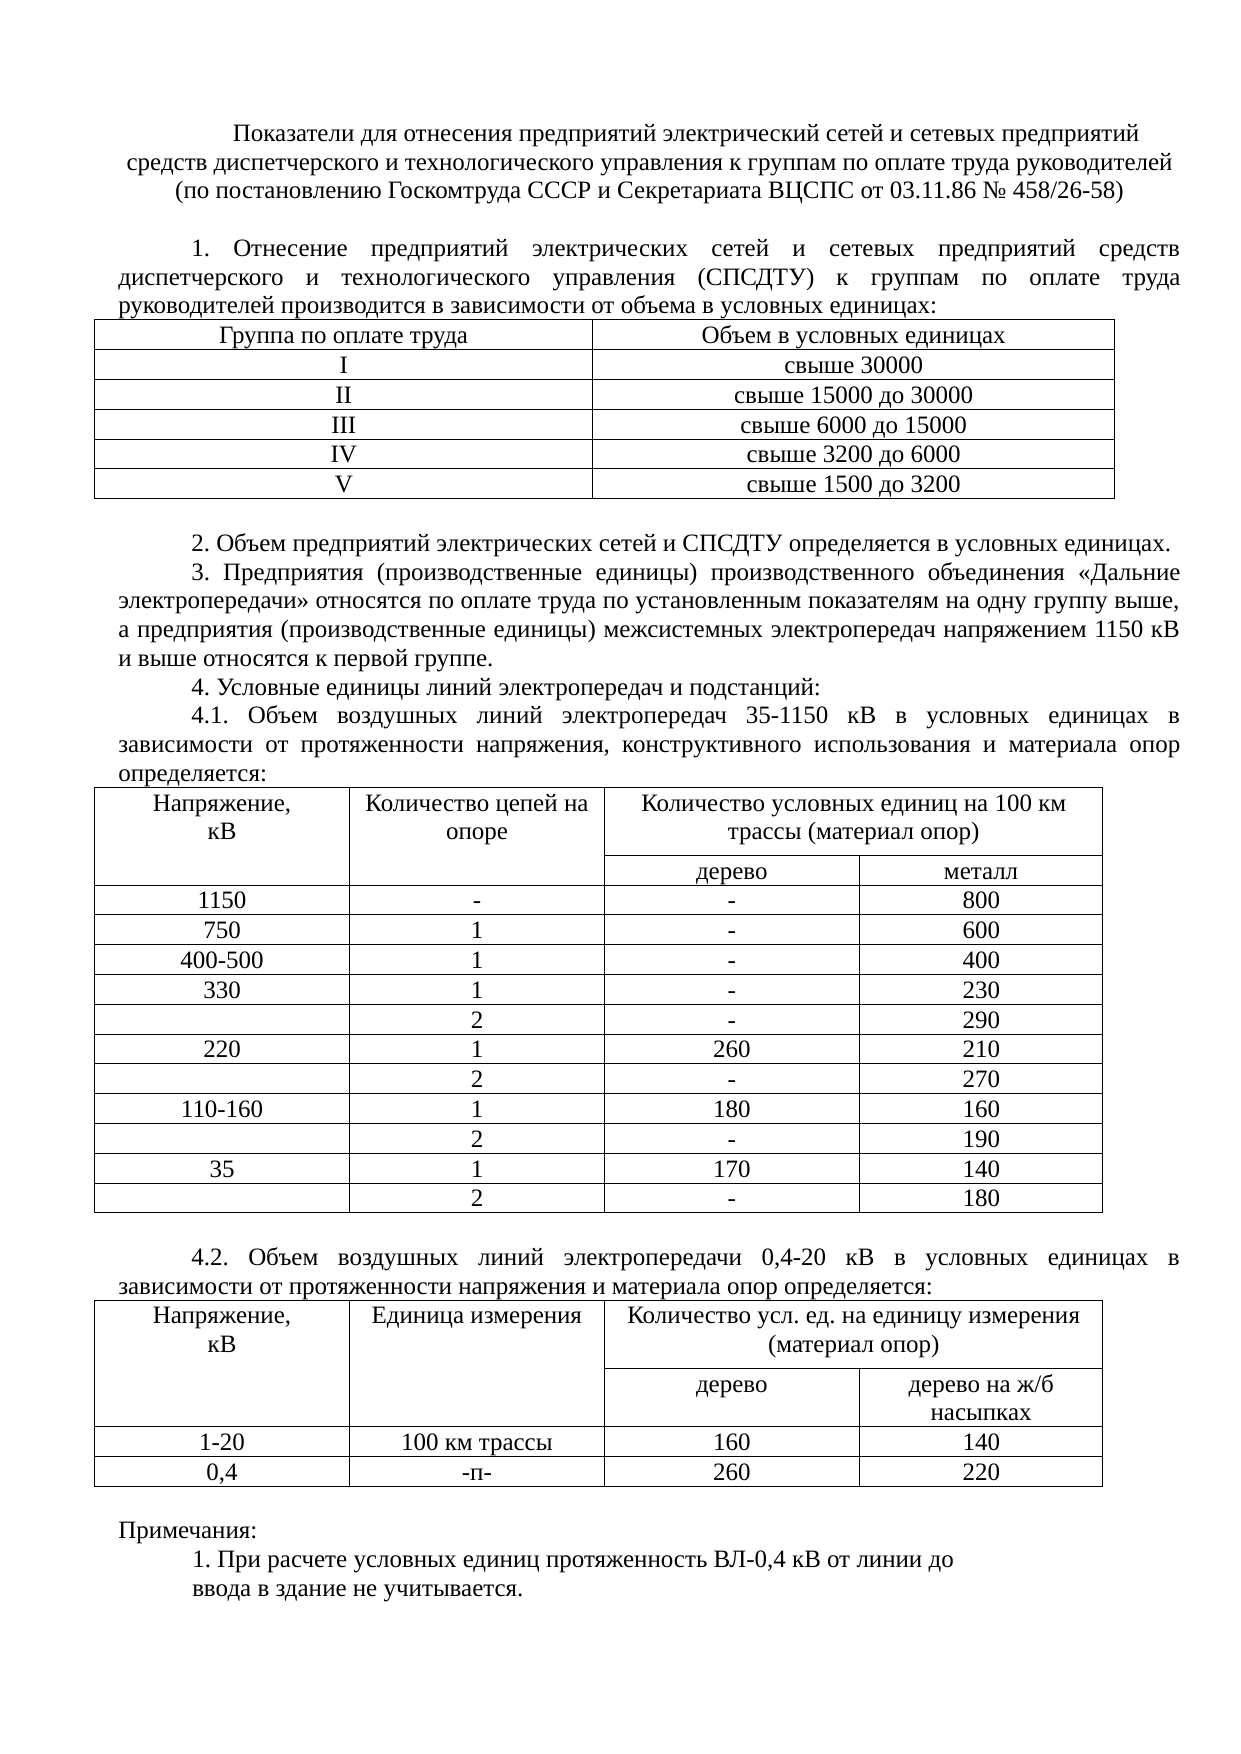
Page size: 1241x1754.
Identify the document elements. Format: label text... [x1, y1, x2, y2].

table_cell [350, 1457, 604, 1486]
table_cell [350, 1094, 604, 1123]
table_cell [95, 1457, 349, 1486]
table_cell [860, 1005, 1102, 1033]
text 2. Объем предприятий электрических сетей и СПСДТУ определяется в условных единицах. [118, 528, 1181, 557]
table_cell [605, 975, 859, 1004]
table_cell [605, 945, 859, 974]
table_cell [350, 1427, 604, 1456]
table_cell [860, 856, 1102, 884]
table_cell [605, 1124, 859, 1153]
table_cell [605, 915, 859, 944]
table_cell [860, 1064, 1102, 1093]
text Примечания: [118, 1516, 1181, 1544]
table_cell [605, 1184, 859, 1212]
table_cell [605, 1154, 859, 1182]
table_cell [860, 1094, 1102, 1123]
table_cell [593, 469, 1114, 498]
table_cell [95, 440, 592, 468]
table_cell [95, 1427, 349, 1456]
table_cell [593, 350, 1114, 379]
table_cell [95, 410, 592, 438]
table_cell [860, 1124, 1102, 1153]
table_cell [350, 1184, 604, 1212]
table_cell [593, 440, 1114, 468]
text 3. Предприятия (производственные единицы) производственного объединения «Дальние электропередачи» относятся по оплате труда по установленным показателям на одну группу выше, а предприятия (производственные единицы) межсистемных электропередач напряжением 1150 кВ и выше относятся к первой группе. [118, 557, 1181, 672]
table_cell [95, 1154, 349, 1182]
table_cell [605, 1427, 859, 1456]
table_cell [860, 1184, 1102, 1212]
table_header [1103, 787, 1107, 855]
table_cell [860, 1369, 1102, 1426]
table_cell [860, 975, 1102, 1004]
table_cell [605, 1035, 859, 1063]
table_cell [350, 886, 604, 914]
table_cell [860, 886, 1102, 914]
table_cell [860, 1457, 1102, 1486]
text 1. При расчете условных единиц протяженность ВЛ-0,4 кВ от линии до [118, 1544, 1181, 1573]
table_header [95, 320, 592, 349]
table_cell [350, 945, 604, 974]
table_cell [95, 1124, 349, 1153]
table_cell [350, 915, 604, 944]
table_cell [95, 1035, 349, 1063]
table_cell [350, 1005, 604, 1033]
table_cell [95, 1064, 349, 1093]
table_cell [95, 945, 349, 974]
text 4. Условные единицы линий электропередач и подстанций: [118, 672, 1181, 700]
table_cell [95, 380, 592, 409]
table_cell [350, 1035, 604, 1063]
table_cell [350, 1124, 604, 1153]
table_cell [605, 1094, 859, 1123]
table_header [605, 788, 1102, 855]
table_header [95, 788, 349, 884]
text Показатели для отнесения предприятий электрический сетей и сетевых предприятий средств диспетчерского и технологического управления к группам по оплате труда руководителей (по постановлению Госкомтруда СССР и Секретариата ВЦСПС от 03.11.86 № 458/26-58) [118, 118, 1181, 204]
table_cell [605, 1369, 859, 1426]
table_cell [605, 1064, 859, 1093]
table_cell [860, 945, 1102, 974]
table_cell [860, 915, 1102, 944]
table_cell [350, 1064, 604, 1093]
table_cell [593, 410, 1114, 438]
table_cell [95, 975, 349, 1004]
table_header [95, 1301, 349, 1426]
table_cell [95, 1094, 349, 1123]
text 4.2. Объем воздушных линий электропередачи 0,4-20 кВ в условных единицах в зависимости от протяженности напряжения и материала опор определяется: [118, 1242, 1181, 1299]
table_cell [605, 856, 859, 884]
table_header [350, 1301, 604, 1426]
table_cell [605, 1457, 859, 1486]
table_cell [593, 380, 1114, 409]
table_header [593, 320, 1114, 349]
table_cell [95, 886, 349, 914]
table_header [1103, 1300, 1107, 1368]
text 1. Отнесение предприятий электрических сетей и сетевых предприятий средств диспетчерского и технологического управления (СПСДТУ) к группам по оплате труда руководителей производится в зависимости от объема в условных единицах: [118, 233, 1181, 319]
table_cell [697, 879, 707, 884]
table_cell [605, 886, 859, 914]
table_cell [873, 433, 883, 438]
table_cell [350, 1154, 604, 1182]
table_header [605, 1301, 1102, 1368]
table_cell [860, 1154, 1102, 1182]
text 4.1. Объем воздушных линий электропередач 35-1150 кВ в условных единицах в зависимости от протяженности напряжения, конструктивного использования и материала опор определяется: [118, 700, 1181, 787]
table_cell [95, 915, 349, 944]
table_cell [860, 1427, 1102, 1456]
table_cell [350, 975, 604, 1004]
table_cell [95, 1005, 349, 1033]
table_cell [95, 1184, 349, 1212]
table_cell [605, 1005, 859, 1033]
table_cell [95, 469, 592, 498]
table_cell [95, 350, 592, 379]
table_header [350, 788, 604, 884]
text ввода в здание не учитывается. [118, 1573, 1181, 1602]
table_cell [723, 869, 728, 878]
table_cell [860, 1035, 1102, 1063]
